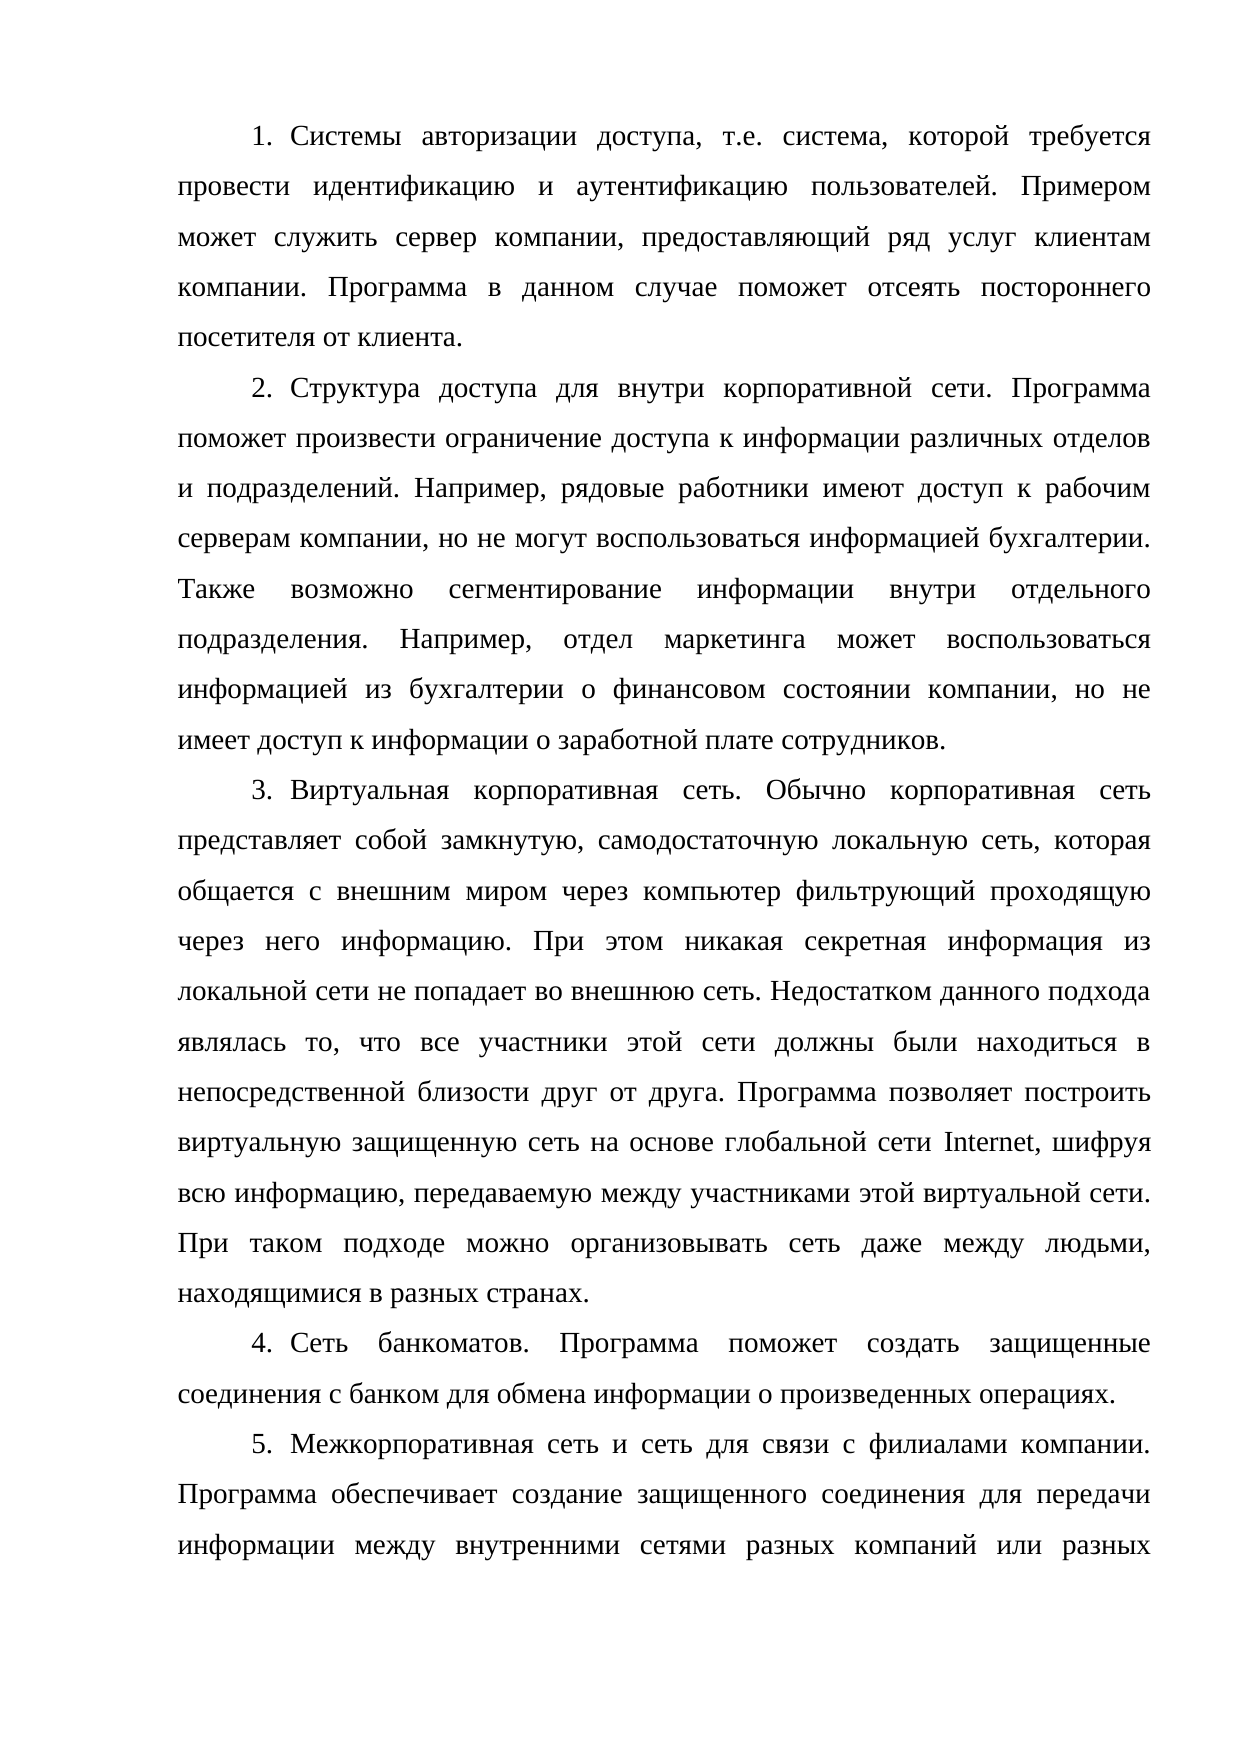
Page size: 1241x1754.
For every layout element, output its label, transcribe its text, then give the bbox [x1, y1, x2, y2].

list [177, 1426, 1152, 1560]
list Структура доступа для внутри корпоративной сети. Программа поможет произвести ограничение доступа к информации различных отделов и подразделений. Например, рядовые работники имеют доступ к рабочим серверам компании, но не могут воспользоваться информацией бухгалтерии. Также возможно сегментирование информации внутри отдельного подразделения. Например, отдел маркетинга может воспользоваться информацией из бухгалтерии о финансовом состоянии компании, но не имеет доступ к информации о заработной плате сотрудников. [177, 370, 1152, 755]
list Сеть банкоматов. Программа поможет создать защищенные соединения с банком для обмена информации о произведенных операциях. [177, 1326, 1152, 1409]
list Виртуальная корпоративная сеть. Обычно корпоративная сеть представляет собой замкнутую, самодостаточную локальную сеть, которая общается с внешним миром через компьютер фильтрующий проходящую через него информацию. При этом никакая секретная информация из локальной сети не попадает во внешнюю сеть. Недостатком данного подхода являлась то, что все участники этой сети должны были находиться в непосредственной близости друг от друга. Программа позволяет построить виртуальную защищенную сеть на основе глобальной сети Internet, шифруя всю информацию, передаваемую между участниками этой виртуальной сети. При таком подходе можно организовывать сеть даже между людьми, находящимися в разных странах. [177, 772, 1152, 1309]
list Системы авторизации доступа, т.е. система, которой требуется провести идентификацию и аутентификацию пользователей. Примером может служить сервер компании, предоставляющий ряд услуг клиентам компании. Программа в данном случае поможет отсеять постороннего посетителя от клиента. [177, 118, 1152, 353]
